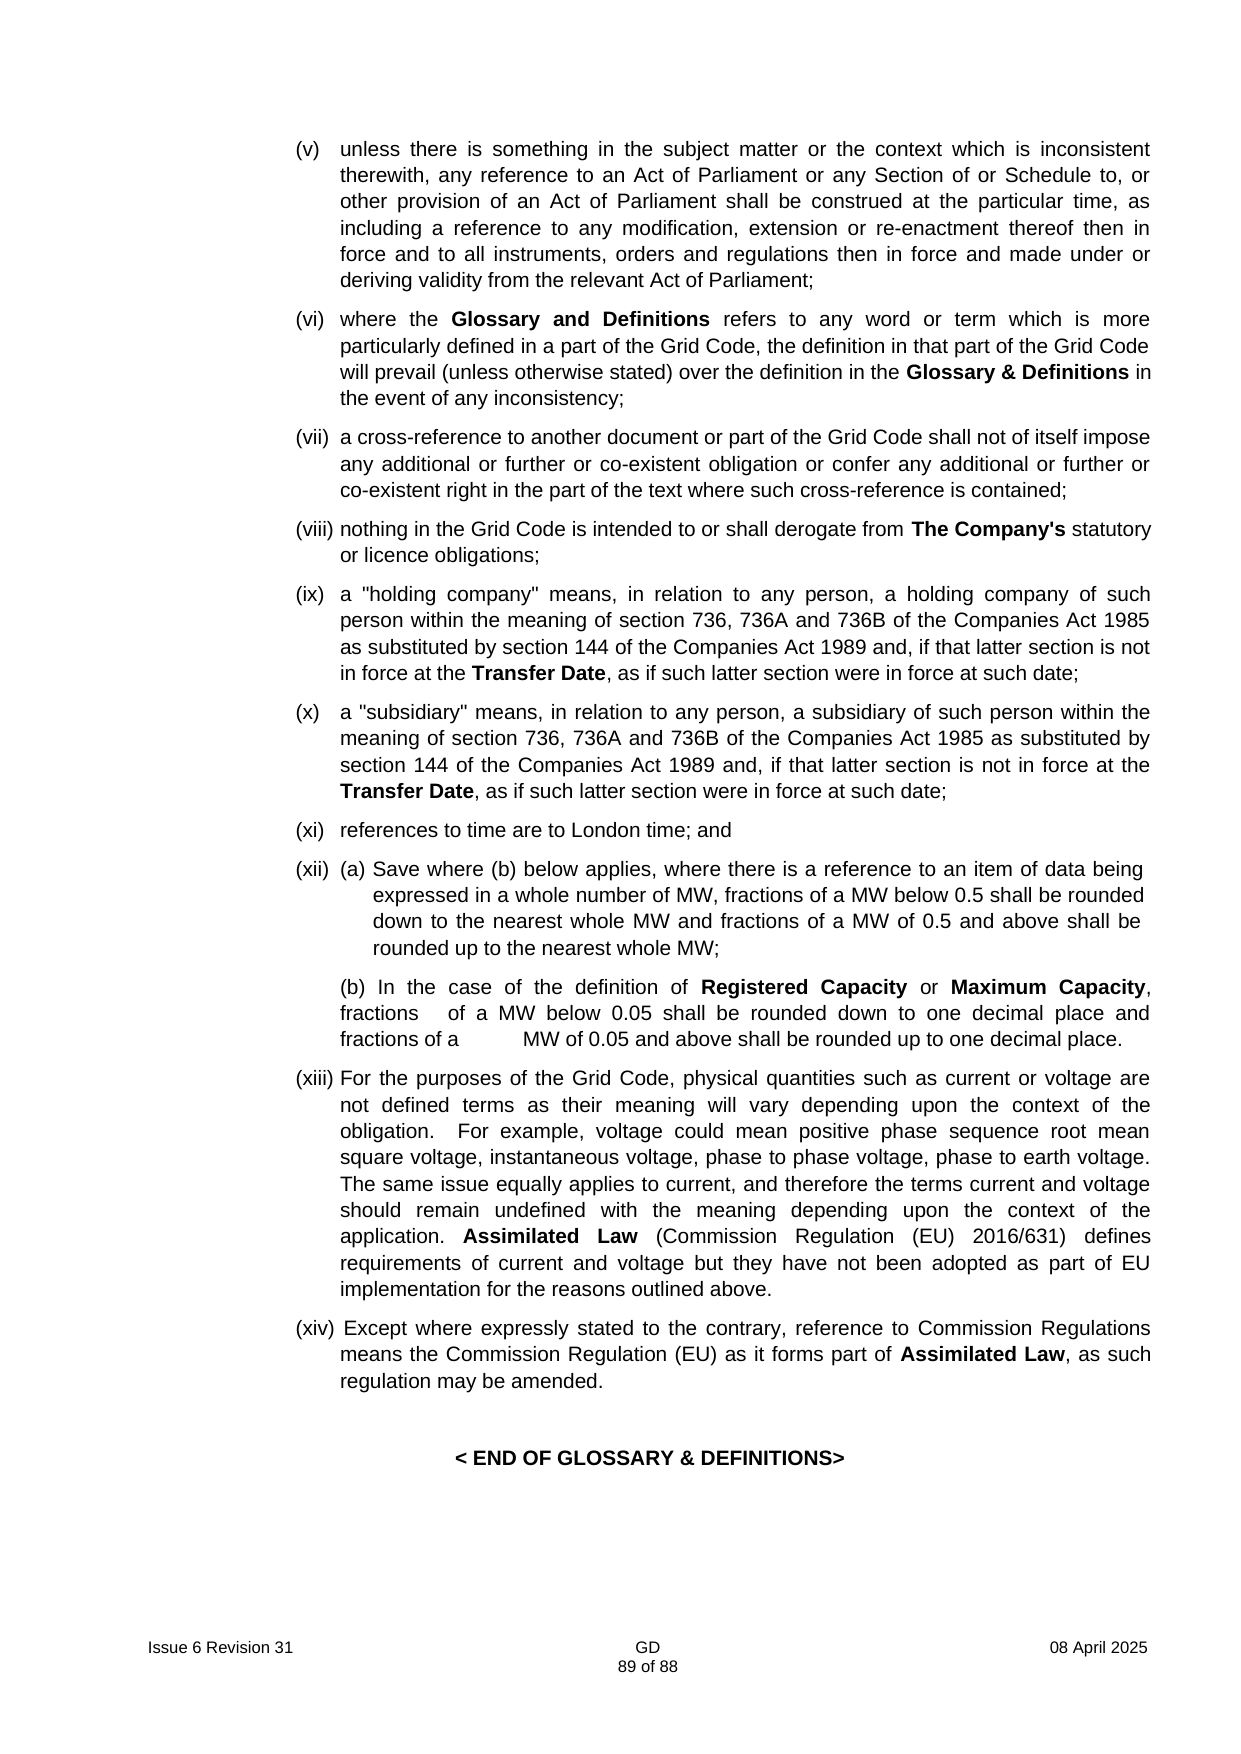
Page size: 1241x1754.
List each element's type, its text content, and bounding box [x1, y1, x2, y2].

text (xi) references to time are to London time; and [295, 818, 1152, 842]
text (x) a "subsidiary" means, in relation to any person, a subsidiary of such person within the meaning of section 736, 736A and 736B of the Companies Act 1985 as substituted by section 144 of the Companies Act 1989 and, if that latter section is not in force at the Transfer Date, as if such latter section were in force at such date; [295, 700, 1152, 803]
text (xiii) For the purposes of the Grid Code, physical quantities such as current or voltage are not defined terms as their meaning will vary depending upon the context of the obligation. For example, voltage could mean positive phase sequence root mean square voltage, instantaneous voltage, phase to phase voltage, phase to earth voltage. The same issue equally applies to current, and therefore the terms current and voltage should remain undefined with the meaning depending upon the context of the application. Assimilated Law (Commission Regulation (EU) 2016/631) defines requirements of current and voltage but they have not been adopted as part of EU implementation for the reasons outlined above. [295, 1066, 1152, 1301]
text (v) unless there is something in the subject matter or the context which is inconsistent therewith, any reference to an Act of Parliament or any Section of or Schedule to, or other provision of an Act of Parliament shall be construed at the particular time, as including a reference to any modification, extension or re-enactment thereof then in force and to all instruments, orders and regulations then in force and made under or deriving validity from the relevant Act of Parliament; [295, 137, 1152, 292]
text (vii) a cross-reference to another document or part of the Grid Code shall not of itself impose any additional or further or co-existent obligation or confer any additional or further or co-existent right in the part of the text where such cross-reference is contained; [295, 425, 1152, 502]
text < END OF GLOSSARY & DEFINITIONS> [148, 1446, 1152, 1470]
text (b) In the case of the definition of Registered Capacity or Maximum Capacity, fractions of a MW below 0.05 shall be rounded down to one decimal place and fractions of a MW of 0.05 and above shall be rounded up to one decimal place. [295, 974, 1152, 1051]
text (xiv) Except where expressly stated to the contrary, reference to Commission Regulations means the Commission Regulation (EU) as it forms part of Assimilated Law, as such regulation may be amended. [295, 1316, 1152, 1392]
text (viii) nothing in the Grid Code is intended to or shall derogate from The Company's statutory or licence obligations; [295, 517, 1152, 567]
text (xii) (a) Save where (b) below applies, where there is a reference to an item of data being expressed in a whole number of MW, fractions of a MW below 0.5 shall be rounded down to the nearest whole MW and fractions of a MW of 0.5 and above shall be rounded up to the nearest whole MW; [295, 857, 1152, 959]
text (ix) a "holding company" means, in relation to any person, a holding company of such person within the meaning of section 736, 736A and 736B of the Companies Act 1985 as substituted by section 144 of the Companies Act 1989 and, if that latter section is not in force at the Transfer Date, as if such latter section were in force at such date; [295, 582, 1152, 685]
text (vi) where the Glossary and Definitions refers to any word or term which is more particularly defined in a part of the Grid Code, the definition in that part of the Grid Code will prevail (unless otherwise stated) over the definition in the Glossary & Definitions in the event of any inconsistency; [295, 307, 1152, 410]
